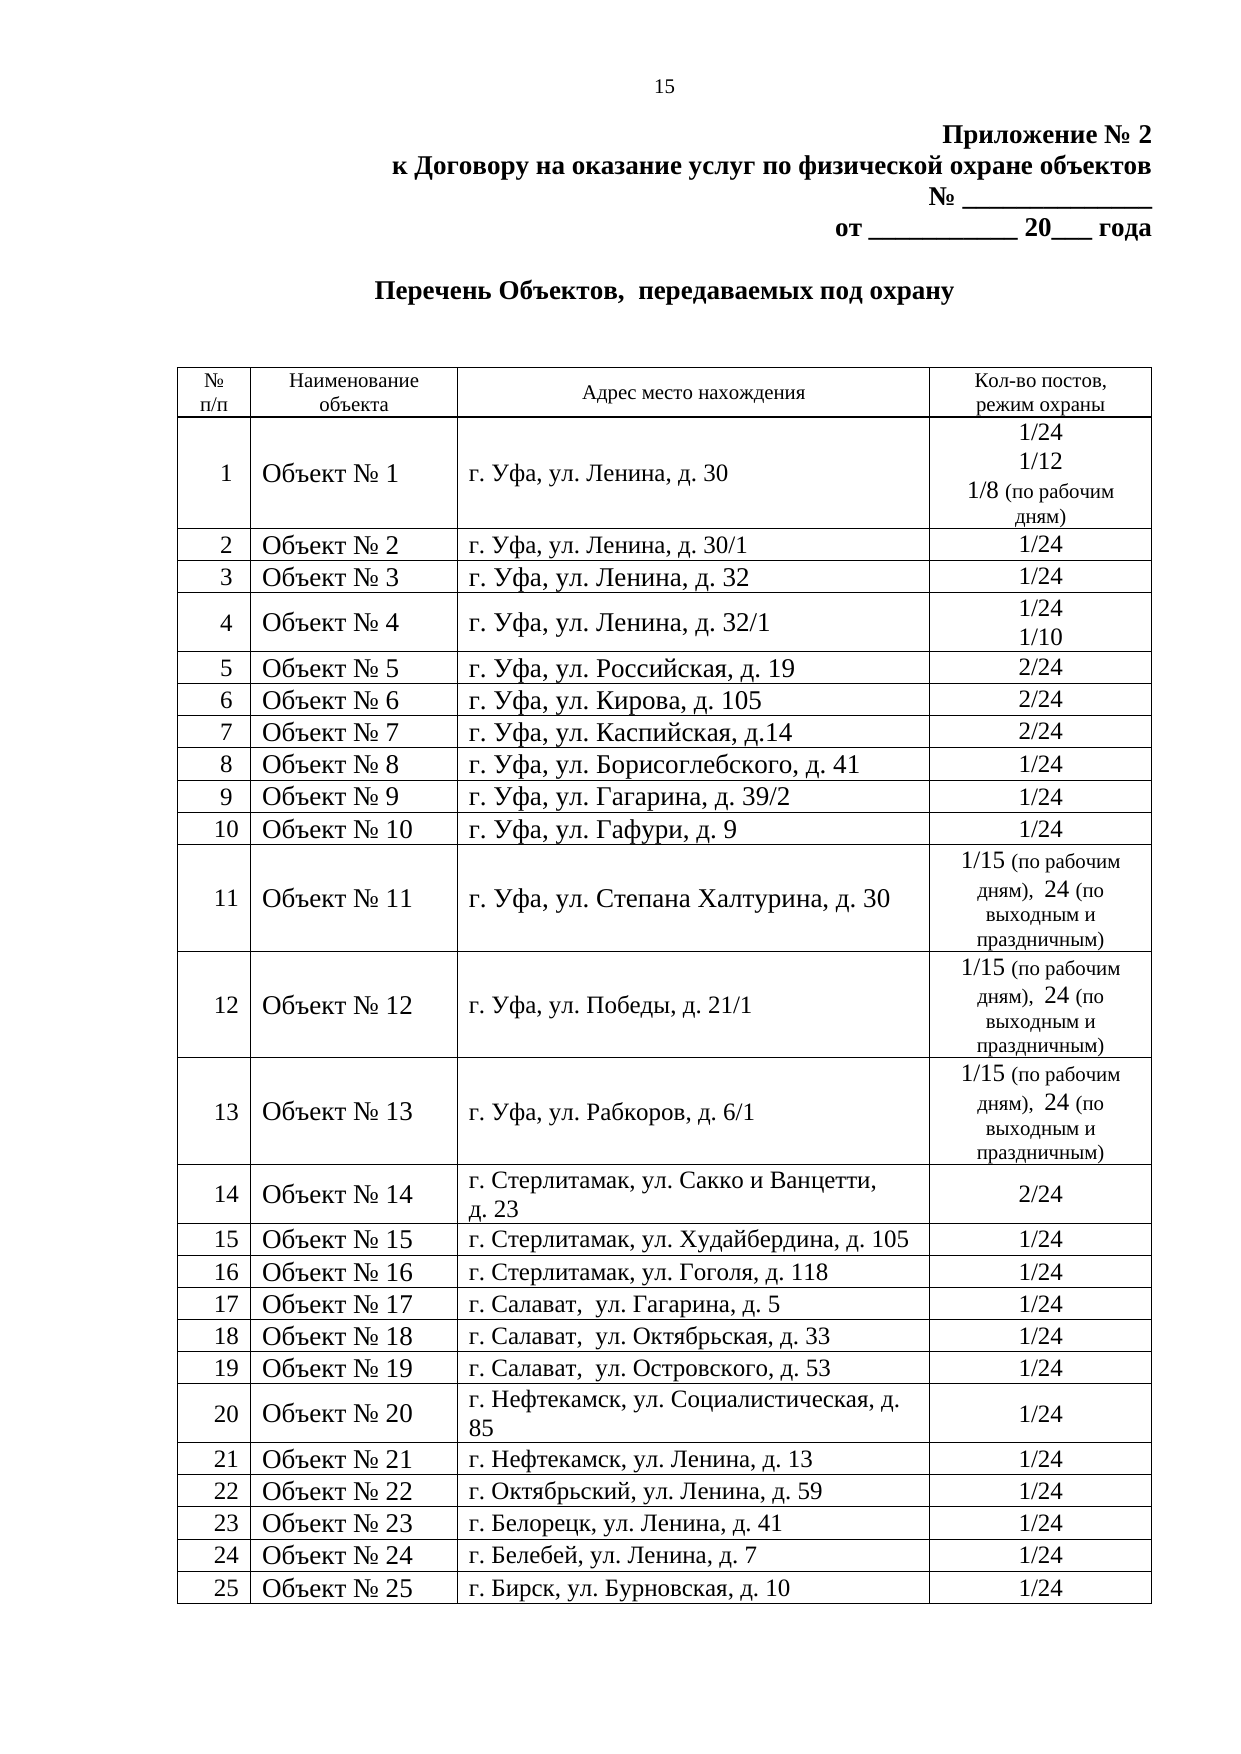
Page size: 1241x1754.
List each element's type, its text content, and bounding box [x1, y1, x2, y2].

table_cell Объект № 25 [251, 1572, 457, 1603]
table_cell [178, 1475, 250, 1506]
table_cell Объект № 9 [251, 781, 457, 812]
table_cell г. Уфа, ул. Гафури, д. 9 [458, 813, 929, 844]
table_cell [178, 652, 250, 683]
table_cell 1/24 [930, 1352, 1151, 1383]
table_cell г. Уфа, ул. Ленина, д. 32 [458, 561, 929, 592]
table_cell [178, 529, 250, 560]
table_cell г. Салават, ул. Октябрьская, д. 33 [458, 1320, 929, 1351]
table_cell 1/24 [930, 1475, 1151, 1506]
table_cell г. Уфа, ул. Кирова, д. 105 [458, 684, 929, 715]
table_cell [178, 1256, 250, 1287]
table_cell [178, 845, 250, 951]
table_cell [178, 418, 250, 528]
table_cell 1/24 1/12 1/8 (по рабочим дням) [930, 418, 1151, 528]
table_cell 1/15 (по рабочим дням), 24 (по выходным и праздничным) [930, 845, 1151, 951]
table_cell Объект № 12 [251, 952, 457, 1057]
table_cell г. Уфа, ул. Гагарина, д. 39/2 [458, 781, 929, 812]
table_cell Объект № 21 [251, 1443, 457, 1474]
table_cell Объект № 18 [251, 1320, 457, 1351]
table_cell Объект № 6 [251, 684, 457, 715]
table_cell г. Уфа, ул. Ленина, д. 30 [458, 418, 929, 528]
table_cell [178, 1507, 250, 1538]
table_cell 2/24 [930, 716, 1151, 747]
table_cell Объект № 11 [251, 845, 457, 951]
table_cell г. Нефтекамск, ул. Ленина, д. 13 [458, 1443, 929, 1474]
table_cell Объект № 22 [251, 1475, 457, 1506]
table_cell [178, 593, 250, 651]
table_cell 1/24 [930, 529, 1151, 560]
table_header Адрес место нахождения [458, 368, 929, 416]
table_cell Объект № 16 [251, 1256, 457, 1287]
table_cell 1/24 [930, 1224, 1151, 1254]
table_cell г. Уфа, ул. Ленина, д. 30/1 [458, 529, 929, 560]
table_cell [178, 1540, 250, 1571]
table_cell г. Уфа, ул. Каспийская, д.14 [458, 716, 929, 747]
table_cell Объект № 4 [251, 593, 457, 651]
table_cell [178, 561, 250, 592]
table_cell [178, 1572, 250, 1603]
table_cell 1/24 [930, 1256, 1151, 1287]
table_cell Объект № 19 [251, 1352, 457, 1383]
table_cell г. Уфа, ул. Степана Халтурина, д. 30 [458, 845, 929, 951]
table_cell Объект № 7 [251, 716, 457, 747]
table_cell г. Нефтекамск, ул. Социалистическая, д. 85 [458, 1384, 929, 1442]
table_cell г. Уфа, ул. Российская, д. 19 [458, 652, 929, 683]
table_cell Объект № 10 [251, 813, 457, 844]
table_header Кол-во постов, режим охраны [930, 368, 1151, 416]
table_cell 1/15 (по рабочим дням), 24 (по выходным и праздничным) [930, 952, 1151, 1057]
table_cell г. Бирск, ул. Бурновская, д. 10 [458, 1572, 929, 1603]
table_cell г. Белорецк, ул. Ленина, д. 41 [458, 1507, 929, 1538]
table_cell г. Уфа, ул. Борисоглебского, д. 41 [458, 748, 929, 779]
table_cell Объект № 8 [251, 748, 457, 779]
table_cell 1/24 [930, 1288, 1151, 1319]
table_cell 2/24 [930, 1165, 1151, 1222]
table_cell г. Белебей, ул. Ленина, д. 7 [458, 1540, 929, 1571]
table_cell Объект № 17 [251, 1288, 457, 1319]
table_cell г. Октябрьский, ул. Ленина, д. 59 [458, 1475, 929, 1506]
table_cell [178, 716, 250, 747]
table_cell [178, 1224, 250, 1254]
table_cell Объект № 1 [251, 418, 457, 528]
table_cell [178, 1443, 250, 1474]
table_cell г. Уфа, ул. Рабкоров, д. 6/1 [458, 1058, 929, 1164]
table_cell 1/24 [930, 561, 1151, 592]
table_cell г. Стерлитамак, ул. Худайбердина, д. 105 [458, 1224, 929, 1254]
table_cell г. Уфа, ул. Победы, д. 21/1 [458, 952, 929, 1057]
table_cell г. Стерлитамак, ул. Сакко и Ванцетти, д. 23 [458, 1165, 929, 1222]
table_cell 1/24 [930, 1572, 1151, 1603]
table_header № п/п [178, 368, 250, 416]
table_cell [178, 952, 250, 1057]
table_cell 2/24 [930, 684, 1151, 715]
table_cell 1/24 1/10 [930, 593, 1151, 651]
text от ___________ 20___ года [177, 212, 1152, 243]
table_cell Объект № 3 [251, 561, 457, 592]
table_cell [178, 1165, 250, 1222]
table_cell Объект № 14 [251, 1165, 457, 1222]
text Перечень Объектов, передаваемых под охрану [177, 274, 1152, 305]
table_cell 1/24 [930, 813, 1151, 844]
text к Договору на оказание услуг по физической охране объектов [177, 149, 1152, 180]
table_cell [178, 813, 250, 844]
table_cell 1/24 [930, 1320, 1151, 1351]
table_cell Объект № 2 [251, 529, 457, 560]
table_cell 2/24 [930, 652, 1151, 683]
table_cell [178, 1320, 250, 1351]
table_cell Объект № 15 [251, 1224, 457, 1254]
table_cell г. Салават, ул. Островского, д. 53 [458, 1352, 929, 1383]
table_cell [178, 1288, 250, 1319]
table_cell Объект № 13 [251, 1058, 457, 1164]
table_cell Объект № 5 [251, 652, 457, 683]
table_cell Объект № 20 [251, 1384, 457, 1442]
table_cell 1/24 [930, 1540, 1151, 1571]
table_cell г. Уфа, ул. Ленина, д. 32/1 [458, 593, 929, 651]
table_cell 1/24 [930, 1443, 1151, 1474]
table_cell Объект № 23 [251, 1507, 457, 1538]
table_cell 1/24 [930, 1507, 1151, 1538]
table_cell [178, 1058, 250, 1164]
table_cell 1/24 [930, 1384, 1151, 1442]
table_cell 1/15 (по рабочим дням), 24 (по выходным и праздничным) [930, 1058, 1151, 1164]
text № ______________ [177, 180, 1152, 212]
table_cell 1/24 [930, 781, 1151, 812]
table_cell г. Стерлитамак, ул. Гоголя, д. 118 [458, 1256, 929, 1287]
table_cell [178, 1352, 250, 1383]
text Приложение № 2 [177, 118, 1152, 149]
table_cell [178, 684, 250, 715]
table_cell [178, 748, 250, 779]
table_cell [178, 781, 250, 812]
table_cell 1/24 [930, 748, 1151, 779]
table_cell Объект № 24 [251, 1540, 457, 1571]
table_cell [178, 1384, 250, 1442]
table_header Наименование объекта [251, 368, 457, 416]
table_cell г. Салават, ул. Гагарина, д. 5 [458, 1288, 929, 1319]
